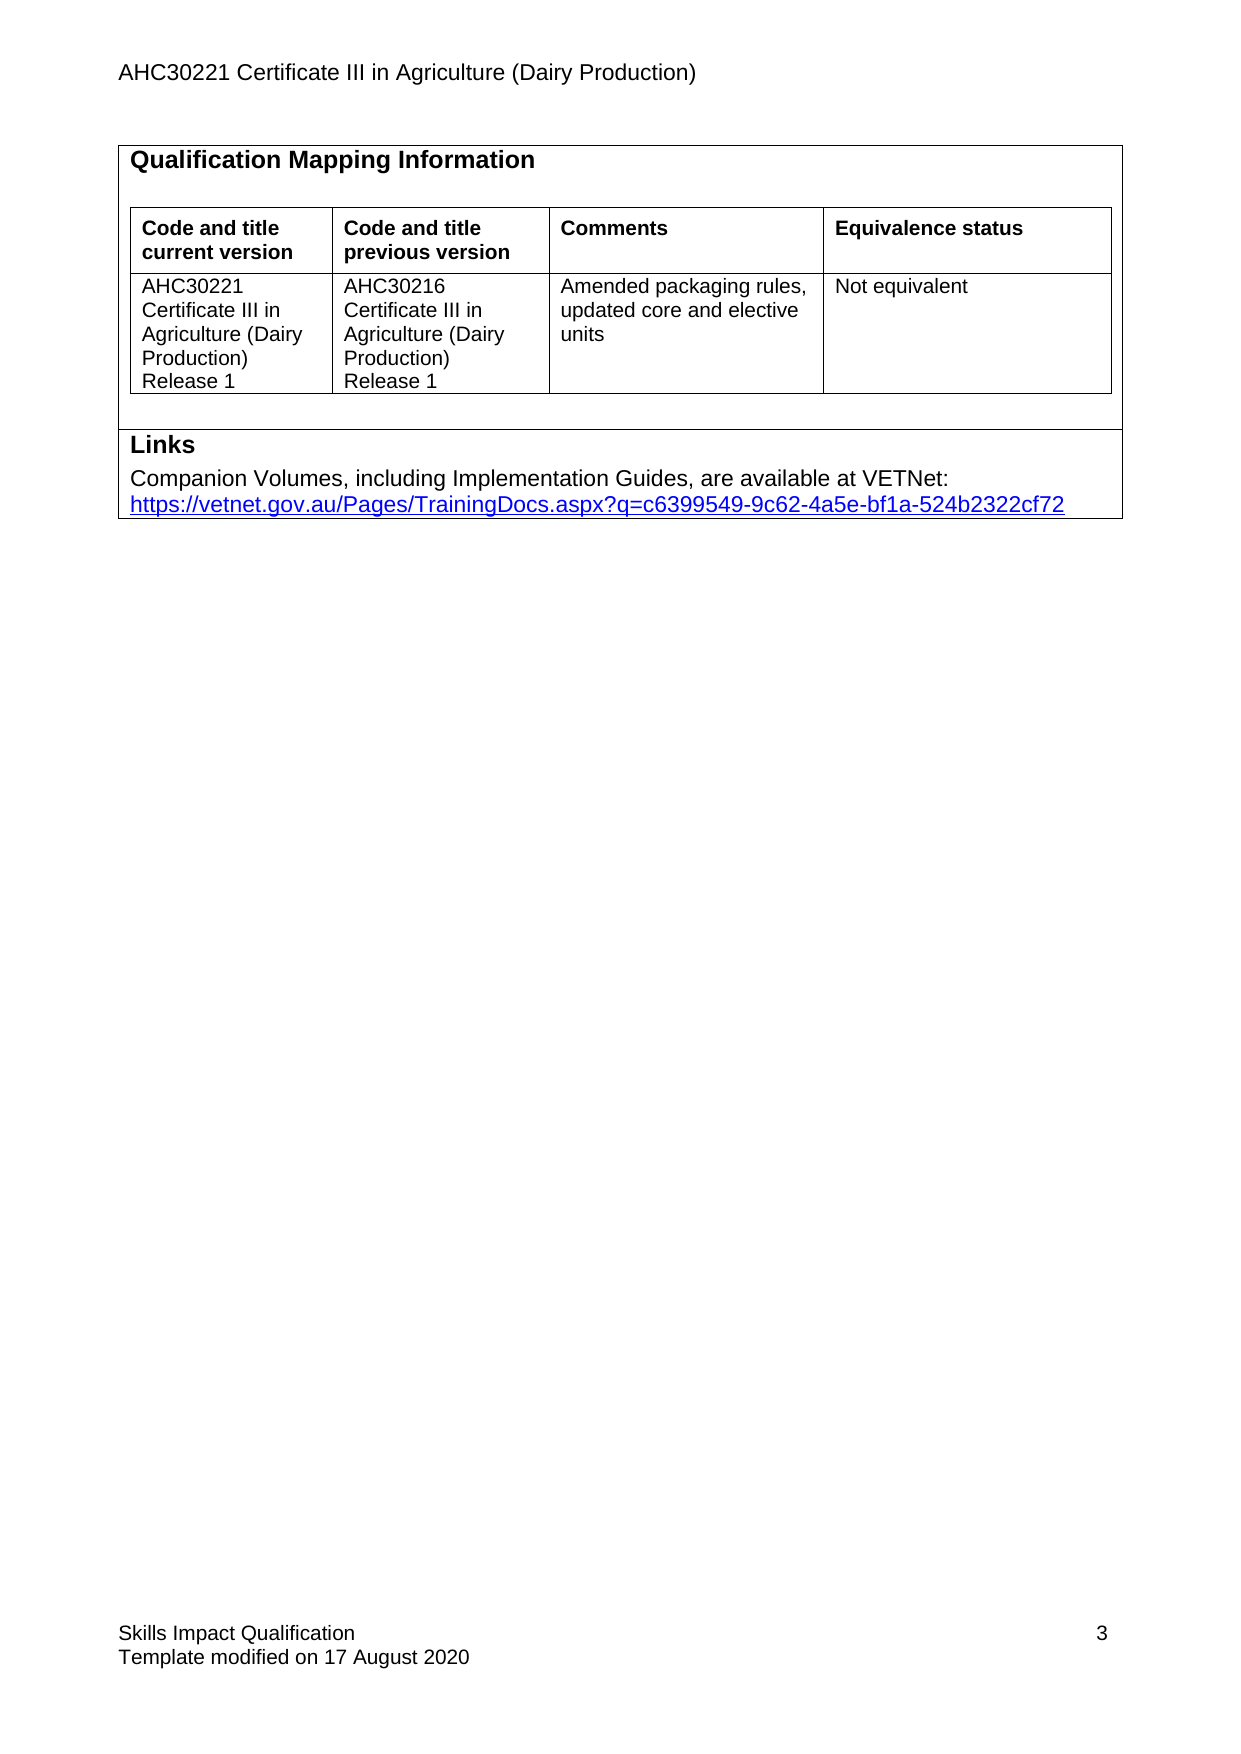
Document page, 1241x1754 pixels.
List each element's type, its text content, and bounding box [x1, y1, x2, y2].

table_cell Links Companion Volumes, including Implementation Guides, are available at VETNet: https://vetnet.gov.au/Pages/TrainingDocs.aspx?q=c6399549-9c62-4a5e-bf1a-524b2322cf72 [119, 430, 1122, 517]
table_header Qualification Mapping Information [119, 146, 1122, 429]
